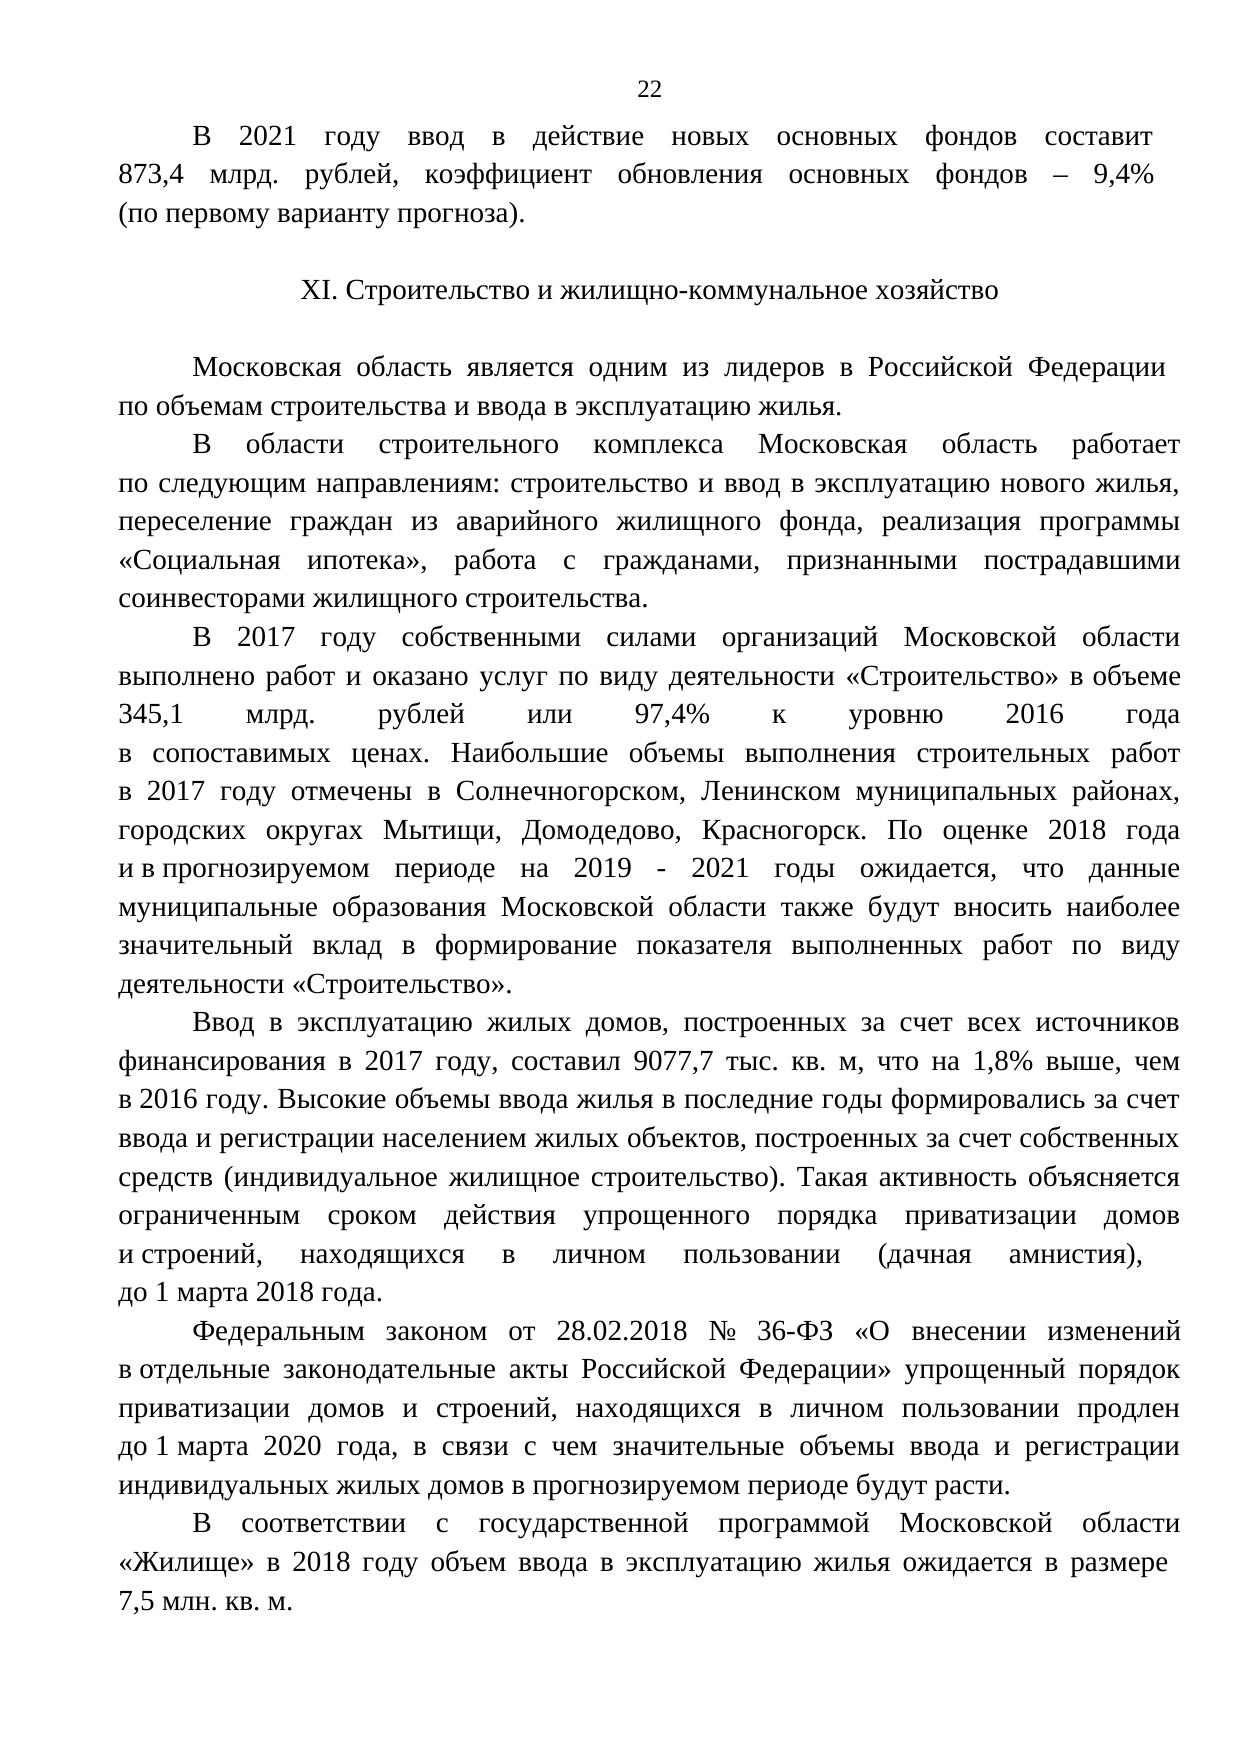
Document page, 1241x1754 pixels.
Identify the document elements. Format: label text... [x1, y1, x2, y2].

text Ввод в эксплуатацию жилых домов, построенных за счет всех источников финансирования в 2017 году, составил 9077,7 тыс. кв. м, что на 1,8% выше, чем в 2016 году. Высокие объемы ввода жилья в последние годы формировались за счет ввода и регистрации населением жилых объектов, построенных за счет собственных средств (индивидуальное жилищное строительство). Такая активность объясняется ограниченным сроком действия упрощенного порядка приватизации домов и строений, находящихся в личном пользовании (дачная амнистия), до 1 марта 2018 года. [118, 1004, 1181, 1308]
text Московская область является одним из лидеров в Российской Федерации по объемам строительства и ввода в эксплуатацию жилья. [118, 349, 1181, 421]
text XI. Строительство и жилищно-коммунальное хозяйство [118, 272, 1181, 306]
text В 2021 году ввод в действие новых основных фондов составит 873,4 млрд. рублей, коэффициент обновления основных фондов – 9,4% (по первому варианту прогноза). [118, 118, 1181, 229]
text В 2017 году собственными силами организаций Московской области выполнено работ и оказано услуг по виду деятельности «Строительство» в объеме 345,1 млрд. рублей или 97,4% к уровню 2016 года в сопоставимых ценах. Наибольшие объемы выполнения строительных работ в 2017 году отмечены в Солнечногорском, Ленинском муниципальных районах, городских округах Мытищи, Домодедово, Красногорск. По оценке 2018 года и в прогнозируемом периоде на 2019 - 2021 годы ожидается, что данные муниципальные образования Московской области также будут вносить наиболее значительный вклад в формирование показателя выполненных работ по виду деятельности «Строительство». [118, 619, 1181, 999]
text В области строительного комплекса Московская область работает по следующим направлениям: строительство и ввод в эксплуатацию нового жилья, переселение граждан из аварийного жилищного фонда, реализация программы «Социальная ипотека», работа с гражданами, признанными пострадавшими соинвесторами жилищного строительства. [118, 426, 1181, 614]
text Федеральным законом от 28.02.2018 № 36-ФЗ «О внесении изменений в отдельные законодательные акты Российской Федерации» упрощенный порядок приватизации домов и строений, находящихся в личном пользовании продлен до 1 марта 2020 года, в связи с чем значительные объемы ввода и регистрации индивидуальных жилых домов в прогнозируемом периоде будут расти. [118, 1313, 1181, 1501]
text В соответствии с государственной программой Московской области «Жилище» в 2018 году объем ввода в эксплуатацию жилья ожидается в размере 7,5 млн. кв. м. [118, 1506, 1181, 1616]
